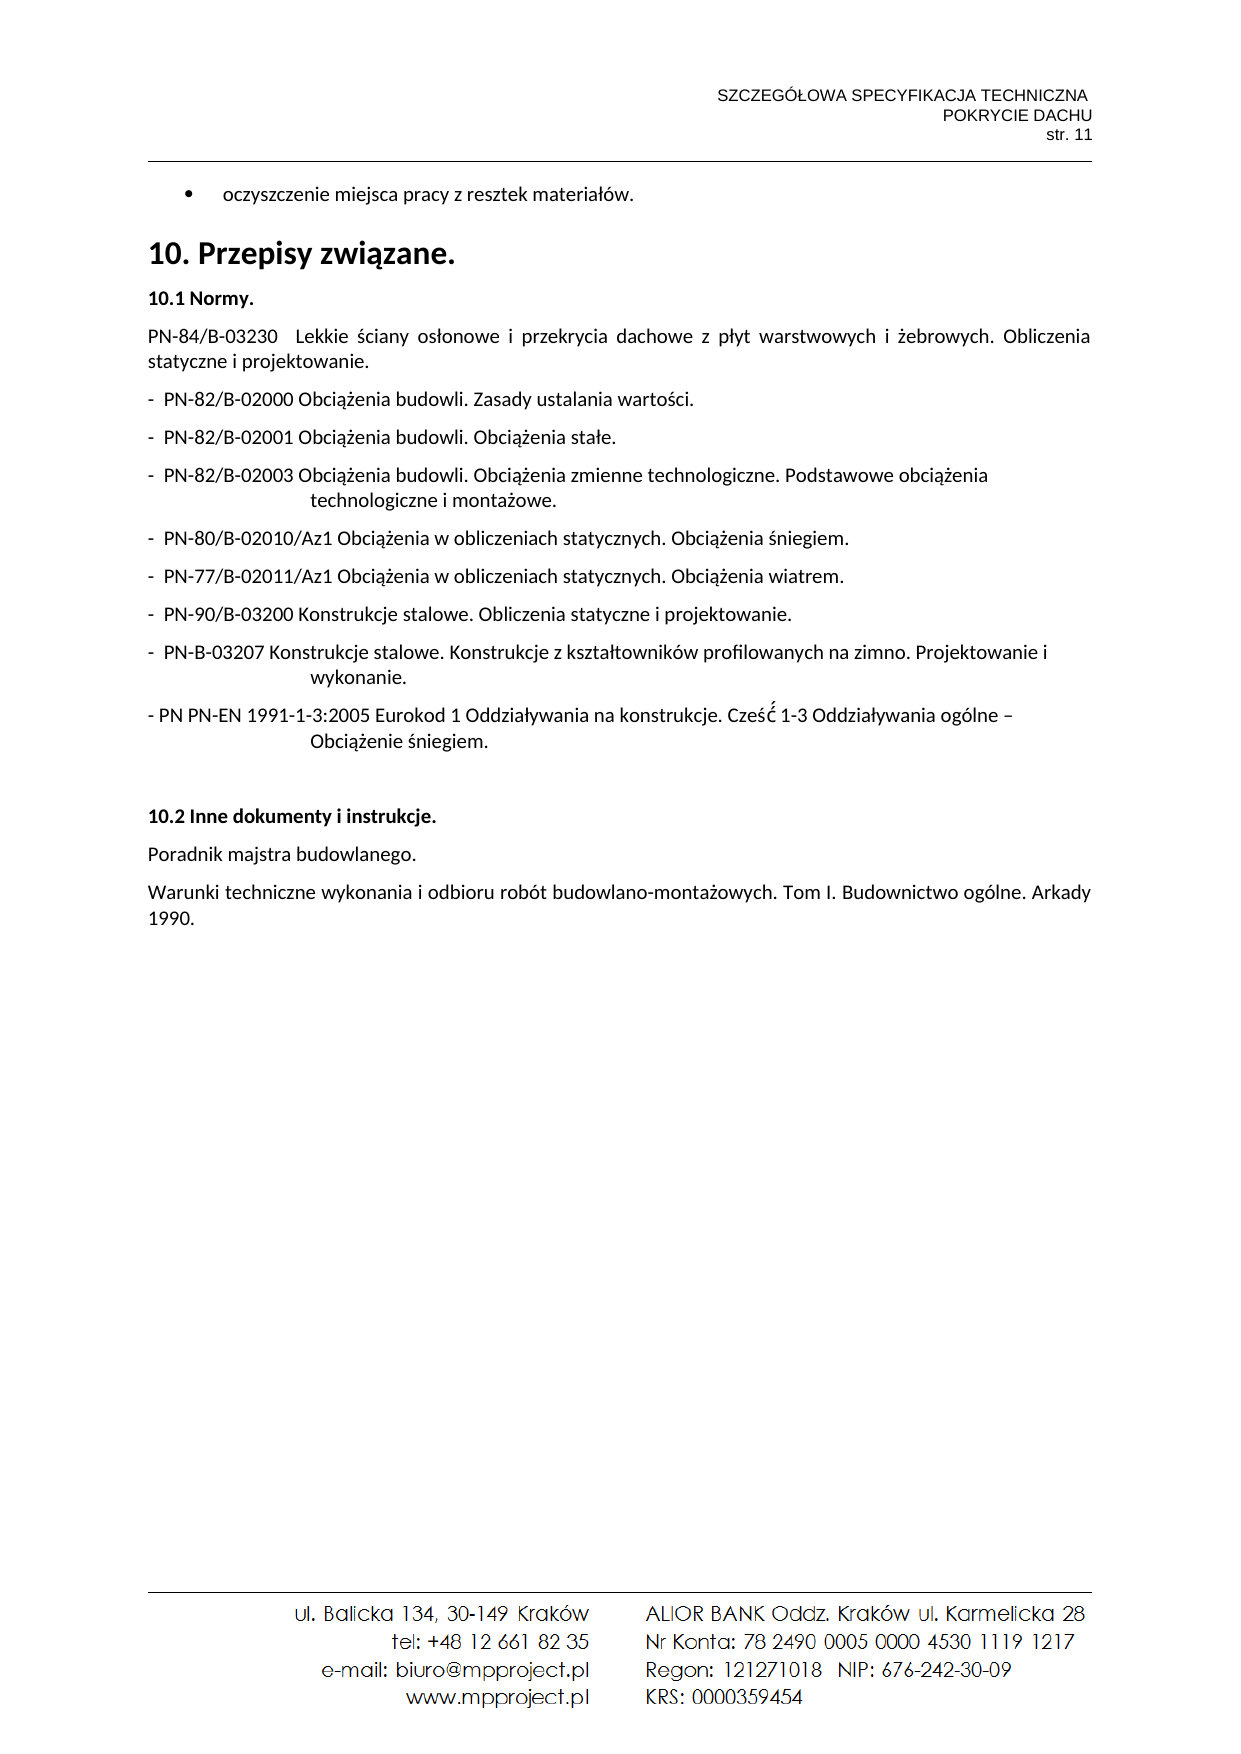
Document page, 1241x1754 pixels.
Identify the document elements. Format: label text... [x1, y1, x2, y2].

text - PN-77/B-02011/Az1 Obciążenia w obliczeniach statycznych. Obciążenia wiatrem. [148, 563, 1092, 589]
text - PN-82/B-02001 Obciążenia budowli. Obciążenia stałe. [148, 424, 1092, 449]
text - PN-B-03207 Konstrukcje stalowe. Konstrukcje z kształtowników profilowanych na zimno. Projektowanie i wykonanie. [148, 639, 1092, 690]
list oczyszczenie miejsca pracy z resztek materiałów. [185, 181, 1092, 207]
text - PN-90/B-03200 Konstrukcje stalowe. Obliczenia statyczne i projektowanie. [148, 601, 1092, 627]
text - PN-82/B-02000 Obciążenia budowli. Zasady ustalania wartości. [148, 386, 1092, 412]
text Poradnik majstra budowlanego. [148, 842, 1092, 867]
text Warunki techniczne wykonania i odbioru robót budowlano-montażowych. Tom I. Budownictwo ogólne. Arkady 1990. [148, 879, 1092, 930]
text - PN-82/B-02003 Obciążenia budowli. Obciążenia zmienne technologiczne. Podstawowe obciążenia technologiczne i montażowe. [148, 462, 1092, 513]
picture [118, 1593, 1098, 1719]
text 10.2 Inne dokumenty i instrukcje. [148, 804, 1092, 829]
text - PN-80/B-02010/Az1 Obciążenia w obliczeniach statycznych. Obciążenia śniegiem. [148, 525, 1092, 551]
text PN-84/B-03230 Lekkie ściany osłonowe i przekrycia dachowe z płyt warstwowych i żebrowych. Obliczenia statyczne i projektowanie. [148, 323, 1092, 374]
text 10.1 Normy. [148, 285, 1092, 310]
subtitle 10. Przepisy związane. [148, 232, 1092, 272]
text - PN PN-EN 1991-1-3:2005 Eurokod 1 Oddziaływania na konstrukcje. Cześć́ 1-3 Oddziaływania ogólne – Obciążenie śniegiem. [148, 702, 1092, 753]
